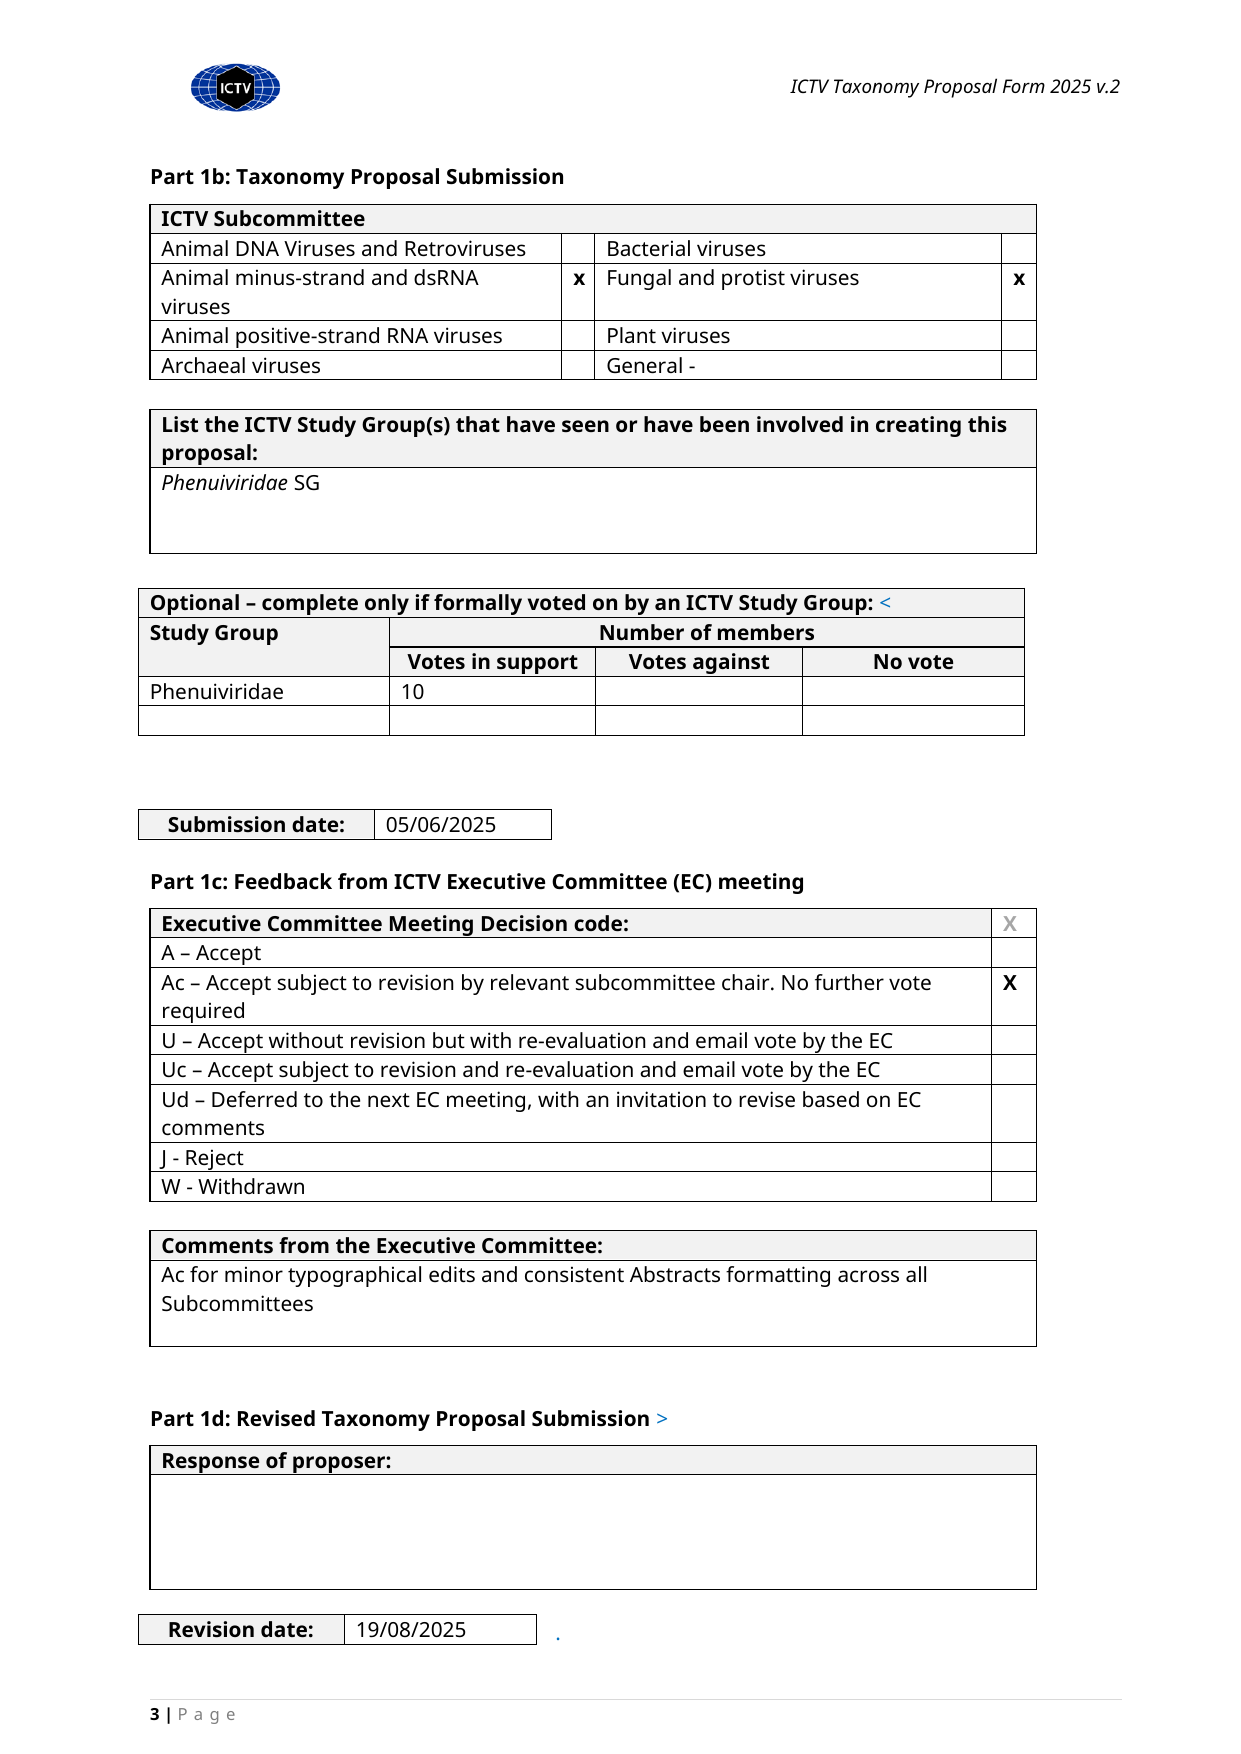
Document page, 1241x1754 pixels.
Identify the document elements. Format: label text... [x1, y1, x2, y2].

table_cell Animal DNA Viruses and Retroviruses [151, 234, 561, 262]
table_cell Fungal and protist viruses [595, 264, 1001, 320]
table_cell x [562, 264, 594, 320]
table_cell [992, 1055, 1036, 1084]
table_header 05/06/2025 [375, 810, 551, 838]
table_header List the ICTV Study Group(s) that have seen or have been involved in creating this proposal: [151, 410, 1036, 467]
table_cell [1002, 321, 1036, 350]
table_cell No vote [803, 648, 1024, 676]
table_cell J - Reject [151, 1143, 991, 1171]
table_cell W - Withdrawn [151, 1172, 991, 1201]
table_cell [151, 1475, 1036, 1589]
table_header Revision date: [139, 1615, 344, 1644]
table_cell Votes against [596, 648, 802, 676]
table_cell [992, 1143, 1036, 1171]
table_cell [992, 1026, 1036, 1054]
table_header 19/08/2025 [345, 1615, 536, 1644]
table_cell U – Accept without revision but with re-evaluation and email vote by the EC [151, 1026, 991, 1054]
table_cell Number of members [390, 618, 1024, 646]
table_header Submission date: [139, 810, 374, 838]
table_cell Bacterial viruses [595, 234, 1001, 262]
text Part 1b: Taxonomy Proposal Submission [150, 162, 1122, 191]
text Part 1d: Revised Taxonomy Proposal Submission > [150, 1404, 1122, 1432]
table_cell [803, 706, 1024, 735]
table_cell [1002, 234, 1036, 262]
table_header X [992, 909, 1036, 937]
table_cell [992, 1085, 1036, 1142]
table_cell [992, 1172, 1036, 1201]
table_cell Archaeal viruses [151, 351, 561, 379]
table_cell Phenuiviridae [139, 677, 389, 705]
table_cell [562, 321, 594, 350]
table_cell [562, 234, 594, 262]
table_cell 10 [390, 677, 595, 705]
table_cell Study Group [139, 618, 389, 676]
table_cell Ac – Accept subject to revision by relevant subcommittee chair. No further vote required [151, 968, 991, 1025]
table_cell [390, 706, 595, 735]
table_cell [992, 938, 1036, 967]
table_cell X [992, 968, 1036, 1025]
text . [150, 1618, 1122, 1647]
table_cell [139, 706, 389, 735]
table_cell [596, 677, 802, 705]
table_cell Uc – Accept subject to revision and re-evaluation and email vote by the EC [151, 1055, 991, 1084]
table_header Optional – complete only if formally voted on by an ICTV Study Group: < [139, 589, 1024, 617]
table_cell Animal positive-strand RNA viruses [151, 321, 561, 350]
table_cell [803, 677, 1024, 705]
table_header Response of proposer: [151, 1446, 1036, 1474]
table_cell x [1002, 264, 1036, 320]
table_cell [562, 351, 594, 379]
table_cell Ud – Deferred to the next EC meeting, with an invitation to revise based on EC comments [151, 1085, 991, 1142]
table_header ICTV Subcommittee [151, 205, 1036, 233]
table_cell [596, 706, 802, 735]
table_cell Plant viruses [595, 321, 1001, 350]
table_cell A – Accept [151, 938, 991, 967]
table_cell Ac for minor typographical edits and consistent Abstracts formatting across all Subcommittees [151, 1261, 1036, 1346]
table_cell Animal minus-strand and dsRNA viruses [151, 264, 561, 320]
table_cell [1002, 351, 1036, 379]
picture [190, 56, 282, 113]
table_header Comments from the Executive Committee: [151, 1231, 1036, 1259]
table_header Executive Committee Meeting Decision code: [151, 909, 991, 937]
text Part 1c: Feedback from ICTV Executive Committee (EC) meeting [150, 867, 1036, 895]
table_cell Phenuiviridae SG [151, 468, 1036, 553]
table_cell General - [595, 351, 1001, 379]
table_cell Votes in support [390, 648, 595, 676]
